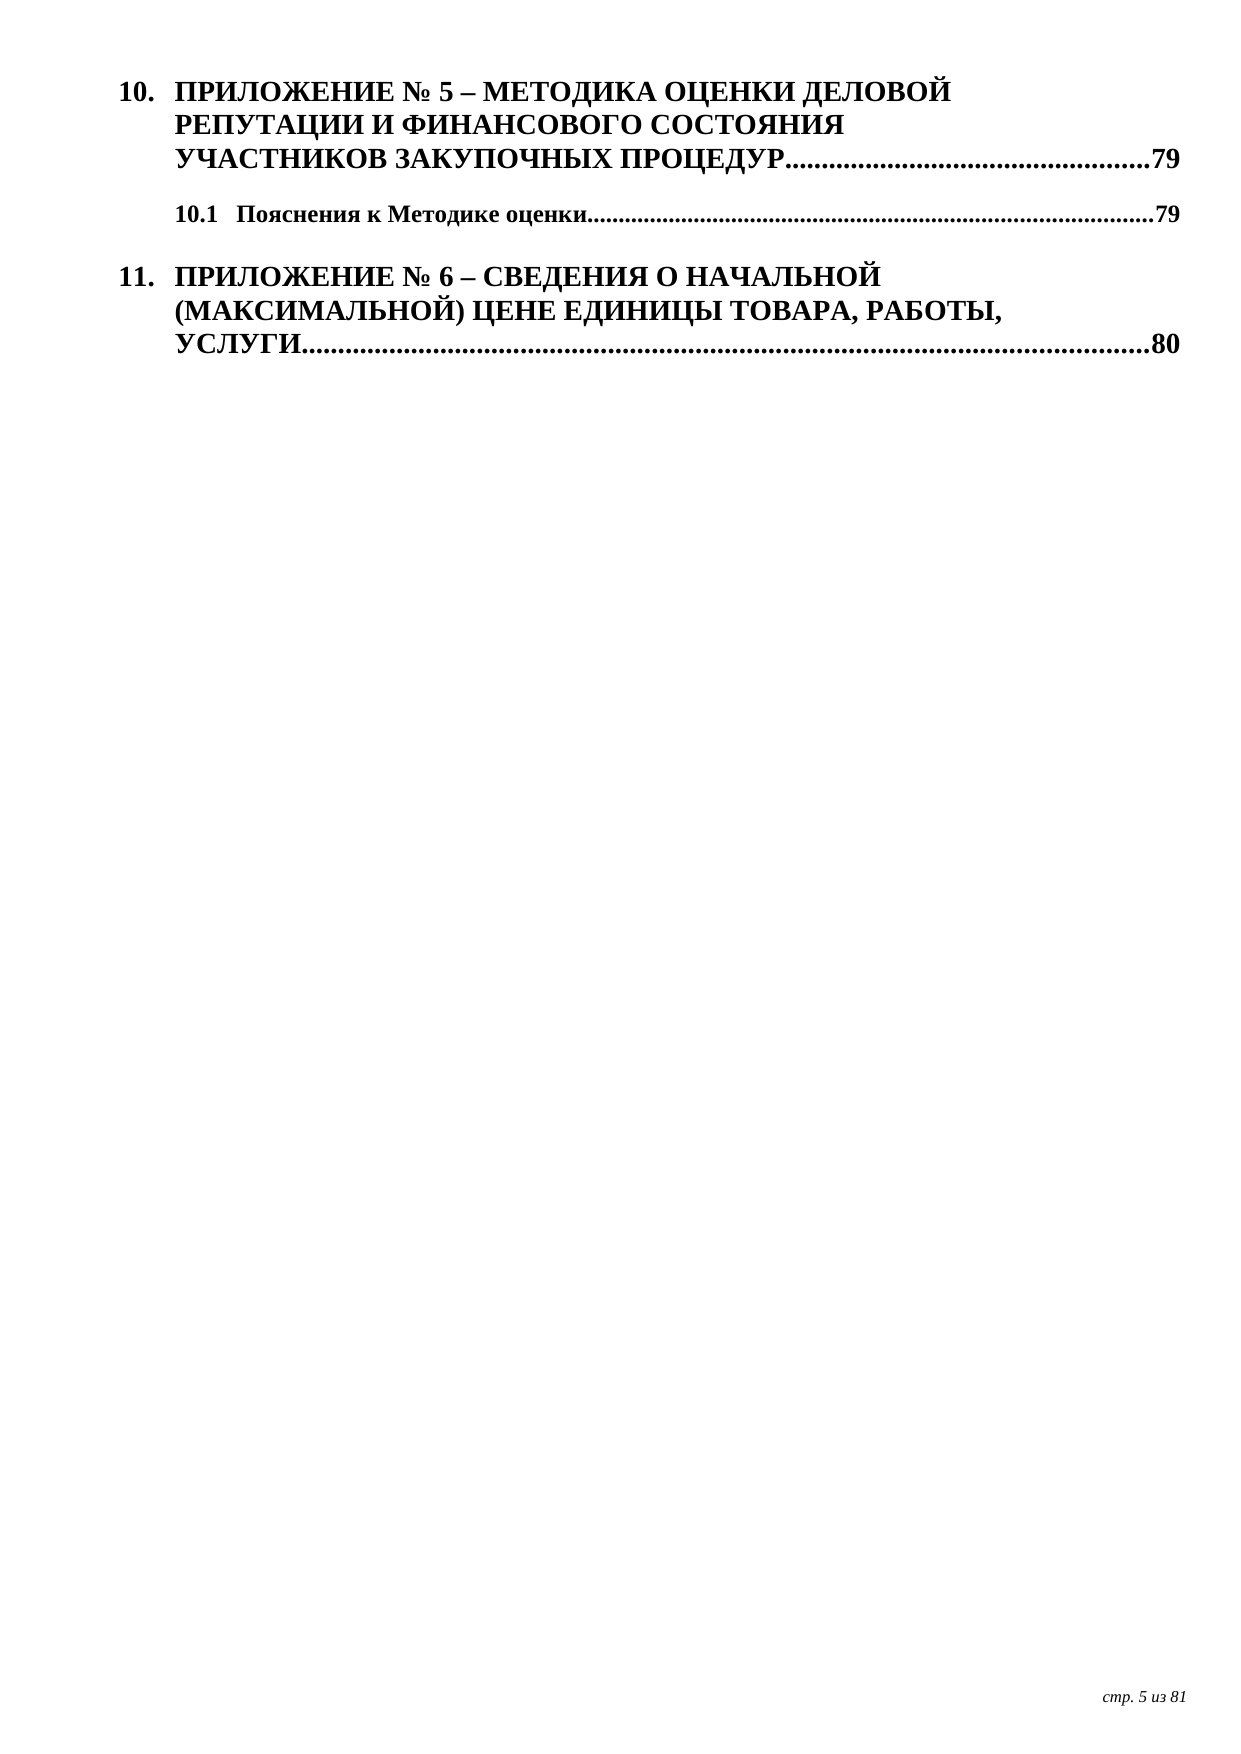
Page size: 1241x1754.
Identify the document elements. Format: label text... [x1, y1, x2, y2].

text 11. Приложение № 6 – Сведения о начальной (максимальной) цене единицы товара, работы, услуги 80 [118, 259, 1063, 360]
text 10.1 Пояснения к Методике оценки 79 [174, 199, 1093, 228]
text 10. Приложение № 5 – Методика оценки деловой репутации и финансового состояния участников закупочных процедур 79 [118, 74, 1063, 174]
